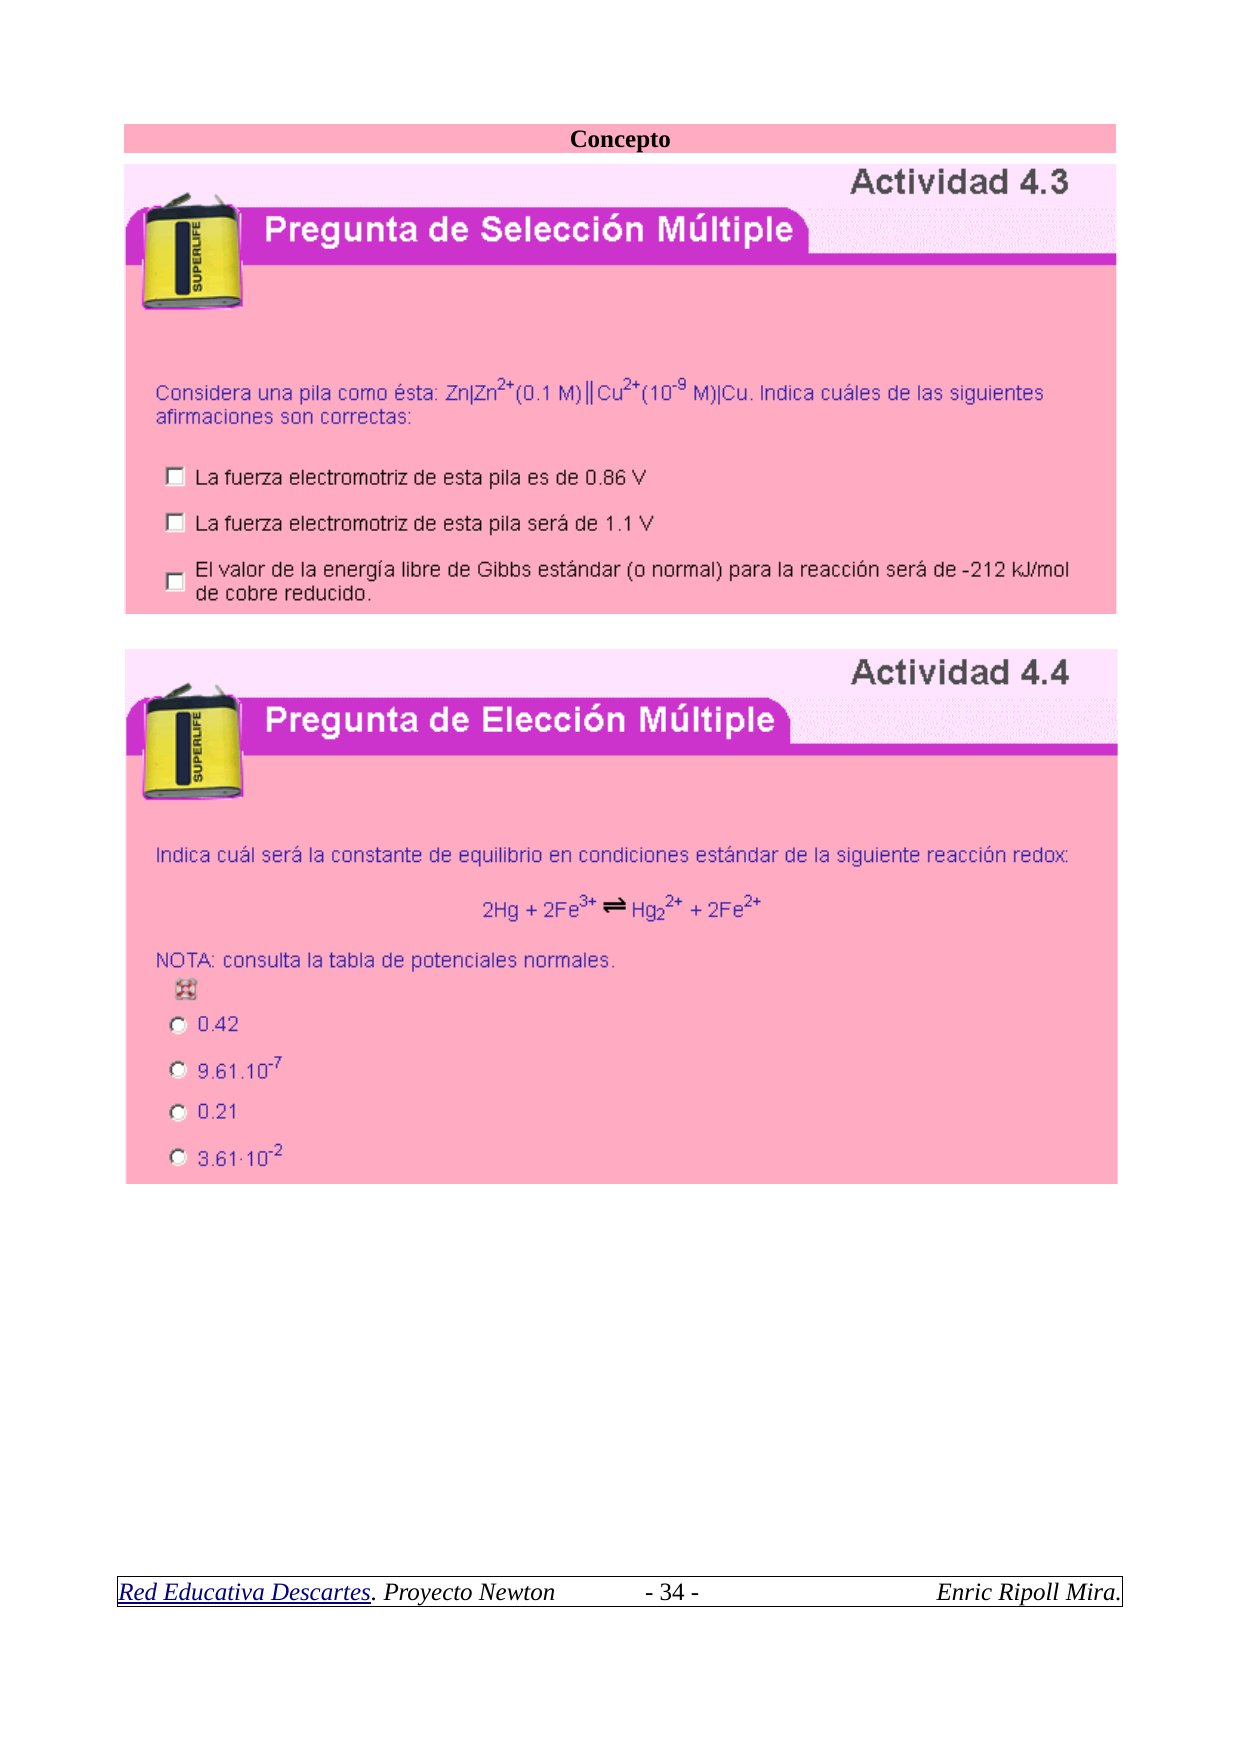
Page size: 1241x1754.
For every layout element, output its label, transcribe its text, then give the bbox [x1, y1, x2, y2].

picture [123, 164, 1117, 614]
table_header Concepto [118, 118, 1122, 158]
picture [125, 649, 1118, 1184]
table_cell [118, 158, 1122, 1506]
